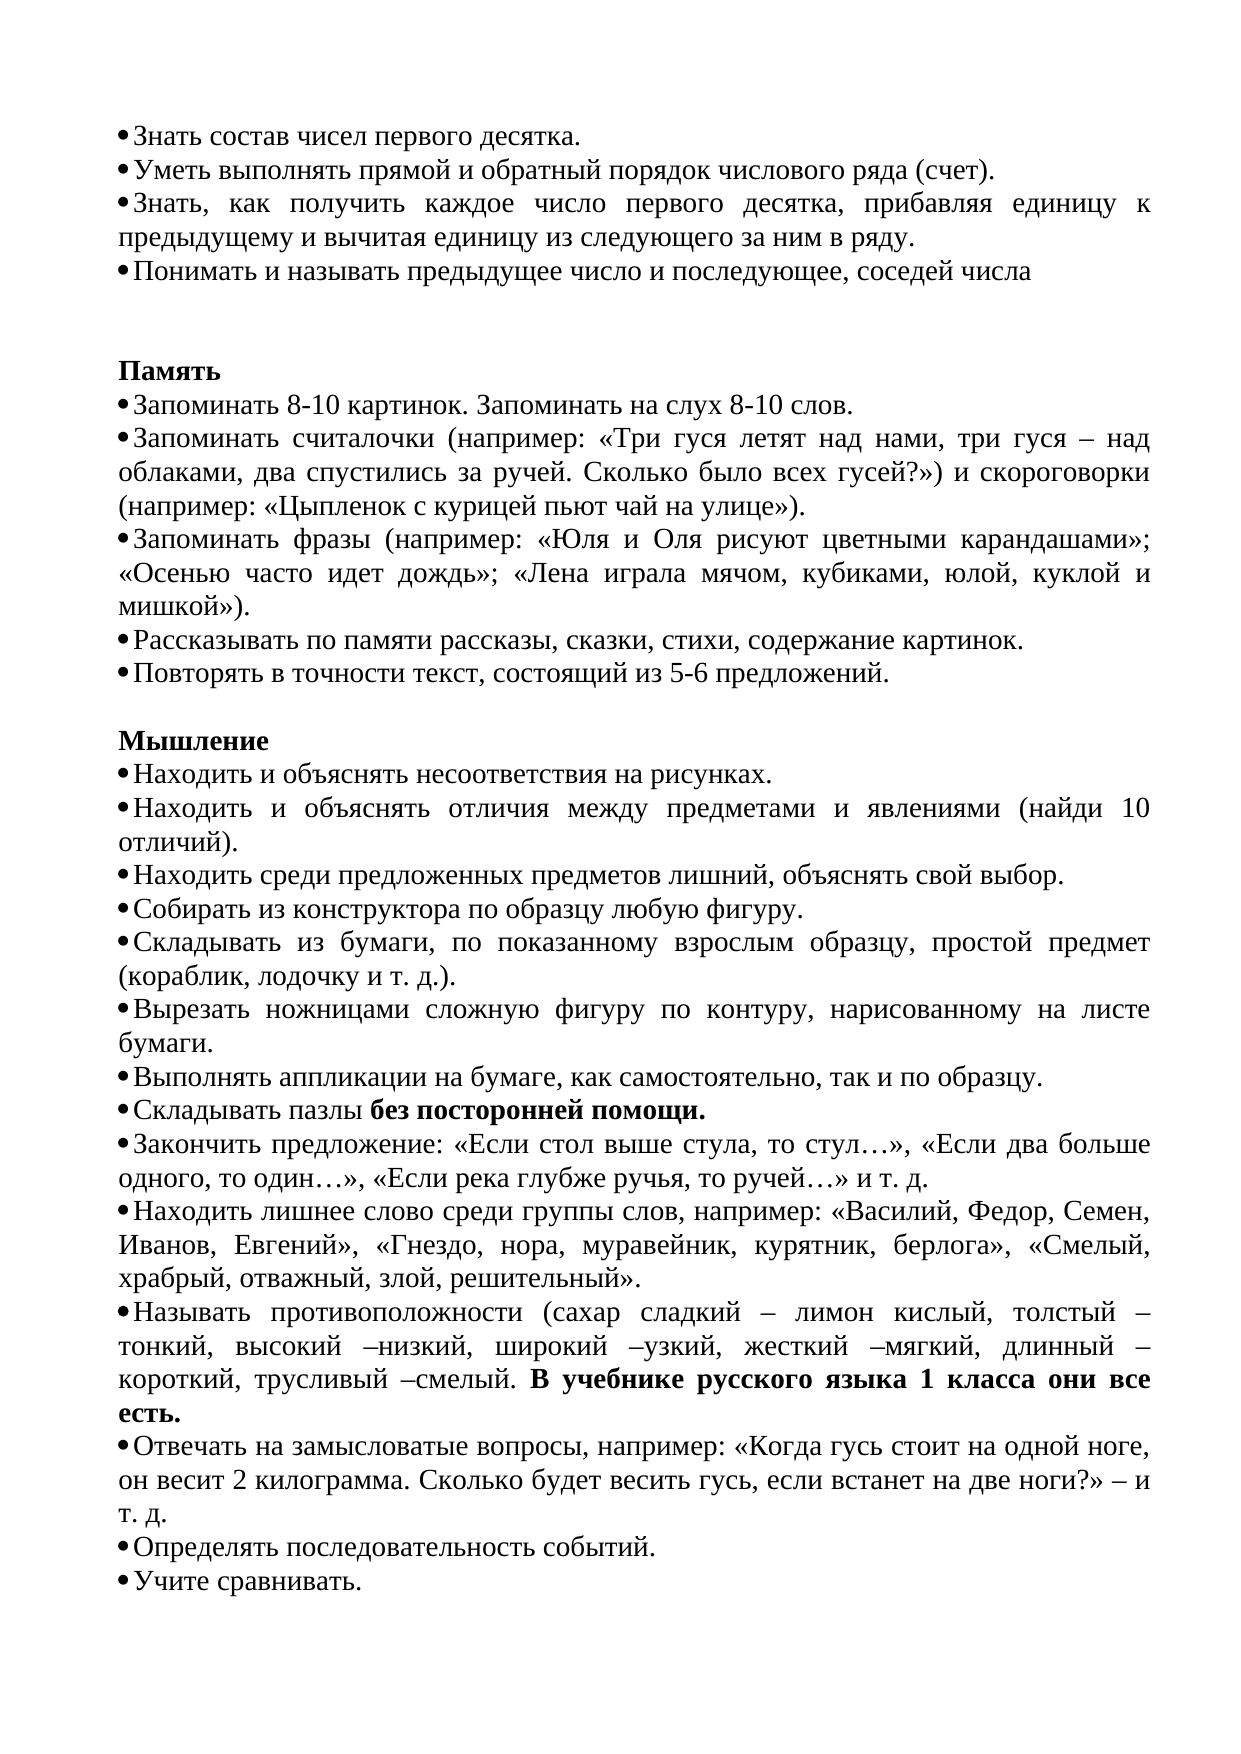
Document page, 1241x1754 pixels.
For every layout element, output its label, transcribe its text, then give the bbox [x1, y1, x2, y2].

list Знать, как получить каждое число первого десятка, прибавляя единицу к предыдущему и вычитая единицу из следующего за ним в ряду. [118, 185, 1152, 253]
list Уметь выполнять прямой и обратный порядок числового ряда (счет). [118, 152, 1152, 185]
list Складывать пазлы без посторонней помощи. [118, 1092, 1152, 1126]
list Находить лишнее слово среди группы слов, например: «Василий, Федор, Семен, Иванов, Евгений», «Гнездо, нора, муравейник, курятник, берлога», «Смелый, храбрый, отважный, злой, решительный». [118, 1193, 1152, 1294]
list Находить и объяснять несоответствия на рисунках. [118, 756, 1152, 790]
list Учите сравнивать. [118, 1563, 1152, 1596]
list Рассказывать по памяти рассказы, сказки, стихи, содержание картинок. [118, 622, 1152, 656]
list Определять последовательность событий. [118, 1529, 1152, 1563]
list Складывать из бумаги, по показанному взрослым образцу, простой предмет (кораблик, лодочку и т. д.). [118, 924, 1152, 992]
list Запоминать считалочки (например: «Три гуся летят над нами, три гуся – над облаками, два спустились за ручей. Сколько было всех гусей?») и скороговорки (например: «Цыпленок с курицей пьют чай на улице»). [118, 421, 1152, 521]
list Находить и объяснять отличия между предметами и явлениями (найди 10 отличий). [118, 790, 1152, 857]
list Вырезать ножницами сложную фигуру по контуру, нарисованному на листе бумаги. [118, 992, 1152, 1059]
list Повторять в точности текст, состоящий из 5-6 предложений. [118, 656, 1152, 689]
list Понимать и называть предыдущее число и последующее, соседей числа [118, 253, 1152, 286]
list Выполнять аппликации на бумаге, как самостоятельно, так и по образцу. [118, 1059, 1152, 1092]
list Называть противоположности (сахар сладкий – лимон кислый, толстый – тонкий, высокий –низкий, широкий –узкий, жесткий –мягкий, длинный –короткий, трусливый –смелый. В учебнике русского языка 1 класса они все есть. [118, 1294, 1152, 1428]
list Запоминать 8-10 картинок. Запоминать на слух 8-10 слов. [118, 387, 1152, 421]
list Находить среди предложенных предметов лишний, объяснять свой выбор. [118, 857, 1152, 891]
text Мышление [118, 723, 1152, 756]
list Собирать из конструктора по образцу любую фигуру. [118, 891, 1152, 924]
list Закончить предложение: «Если стол выше стула, то стул…», «Если два больше одного, то один…», «Если река глубже ручья, то ручей…» и т. д. [118, 1126, 1152, 1193]
list Запоминать фразы (например: «Юля и Оля рисуют цветными карандашами»; «Осенью часто идет дождь»; «Лена играла мячом, кубиками, юлой, куклой и мишкой»). [118, 521, 1152, 622]
list Знать состав чисел первого десятка. [118, 118, 1152, 152]
list Отвечать на замысловатые вопросы, например: «Когда гусь стоит на одной ноге, он весит 2 килограмма. Сколько будет весить гусь, если встанет на две ноги?» – и т. д. [118, 1428, 1152, 1529]
text Память [118, 353, 1152, 387]
